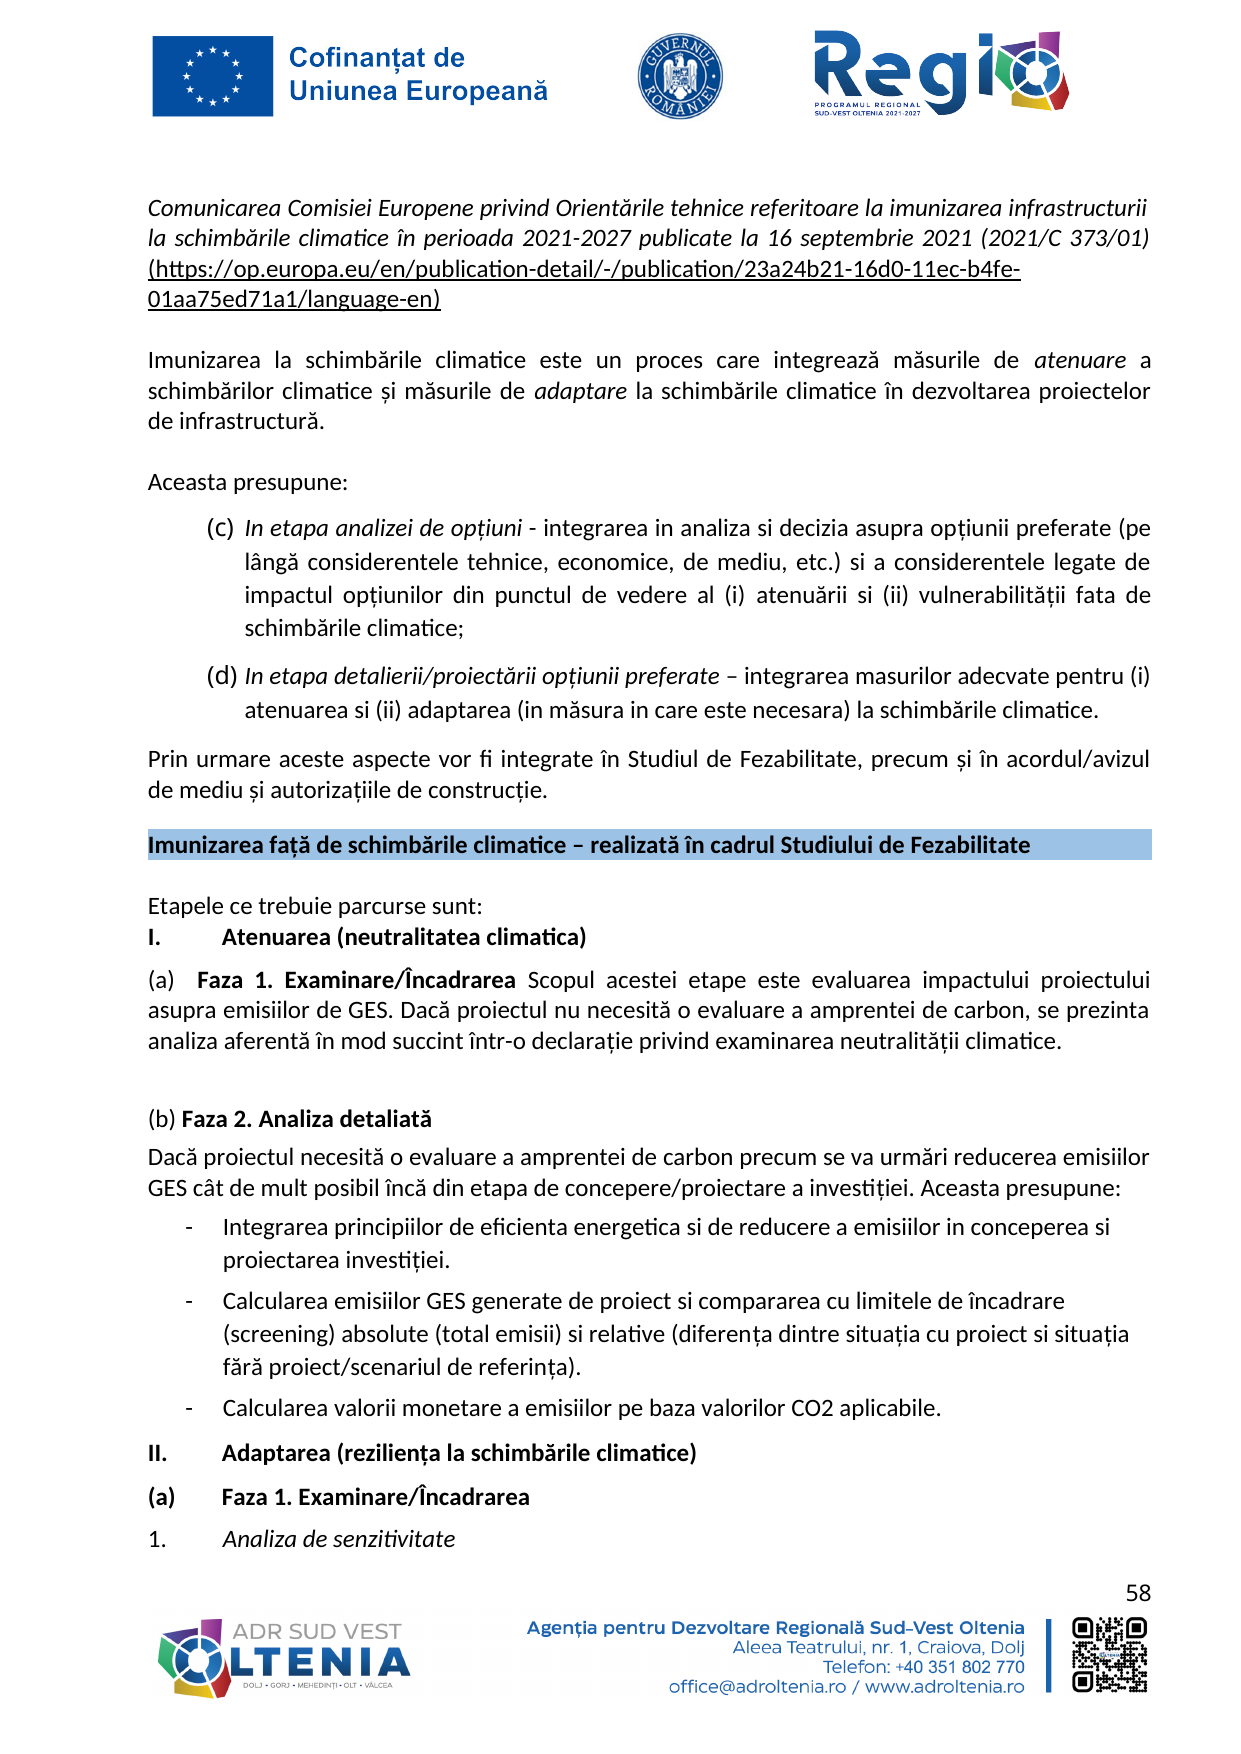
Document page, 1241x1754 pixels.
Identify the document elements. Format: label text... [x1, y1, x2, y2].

picture [812, 29, 1071, 119]
text Aceasta presupune: [148, 467, 1152, 497]
text (a) Faza 1. Examinare/Încadrarea Scopul acestei etape este evaluarea impactului proiectului asupra emisiilor de GES. Dacă proiectul nu necesită o evaluare a amprentei de carbon, se prezinta analiza aferentă în mod succint într-o declarație privind examinarea neutralității climatice. [148, 964, 1152, 1056]
text I. Atenuarea (neutralitatea climatica) [148, 921, 1152, 951]
picture [147, 31, 550, 120]
list In etapa detalierii/proiectării opțiunii preferate – integrarea masurilor adecvate pentru (i) atenuarea si (ii) adaptarea (in măsura in care este necesara) la schimbările climatice. [207, 657, 1152, 724]
text Dacă proiectul necesită o evaluare a amprentei de carbon precum se va urmări reducerea emisiilor GES cât de mult posibil încă din etapa de concepere/proiectare a investiției. Aceasta presupune: [148, 1142, 1152, 1203]
list Integrarea principiilor de eficienta energetica si de reducere a emisiilor in conceperea si proiectarea investiției. [185, 1211, 1152, 1274]
text Imunizarea la schimbările climatice este un proces care integrează măsurile de atenuare a schimbărilor climatice și măsurile de adaptare la schimbările climatice în dezvoltarea proiectelor de infrastructură. [148, 344, 1152, 436]
text (b) Faza 2. Analiza detaliată [148, 1103, 1152, 1133]
text Etapele ce trebuie parcurse sunt: [148, 890, 1152, 921]
text Prin urmare aceste aspecte vor fi integrate în Studiul de Fezabilitate, precum și în acordul/avizul de mediu și autorizațiile de construcție. [148, 743, 1152, 804]
text (a) Faza 1. Examinare/Încadrarea [148, 1481, 1152, 1511]
text Imunizarea față de schimbările climatice – realizată în cadrul Studiului de Fezabilitate [148, 829, 1152, 860]
picture [633, 31, 728, 121]
list Calcularea valorii monetare a emisiilor pe baza valorilor CO2 aplicabile. [185, 1392, 1152, 1423]
text II. Adaptarea (reziliența la schimbările climatice) [148, 1438, 1152, 1468]
list In etapa analizei de opțiuni - integrarea in analiza si decizia asupra opțiunii preferate (pe lângă considerentele tehnice, economice, de mediu, etc.) si a considerentele legate de impactul opțiunilor din punctul de vedere al (i) atenuării si (ii) vulnerabilității fata de schimbările climatice; [207, 509, 1152, 642]
picture [148, 1608, 1152, 1706]
list Calcularea emisiilor GES generate de proiect si compararea cu limitele de încadrare (screening) absolute (total emisii) si relative (diferența dintre situația cu proiect si situația fără proiect/scenariul de referința). [185, 1285, 1152, 1381]
list Analiza de senzitivitate [148, 1524, 1152, 1554]
